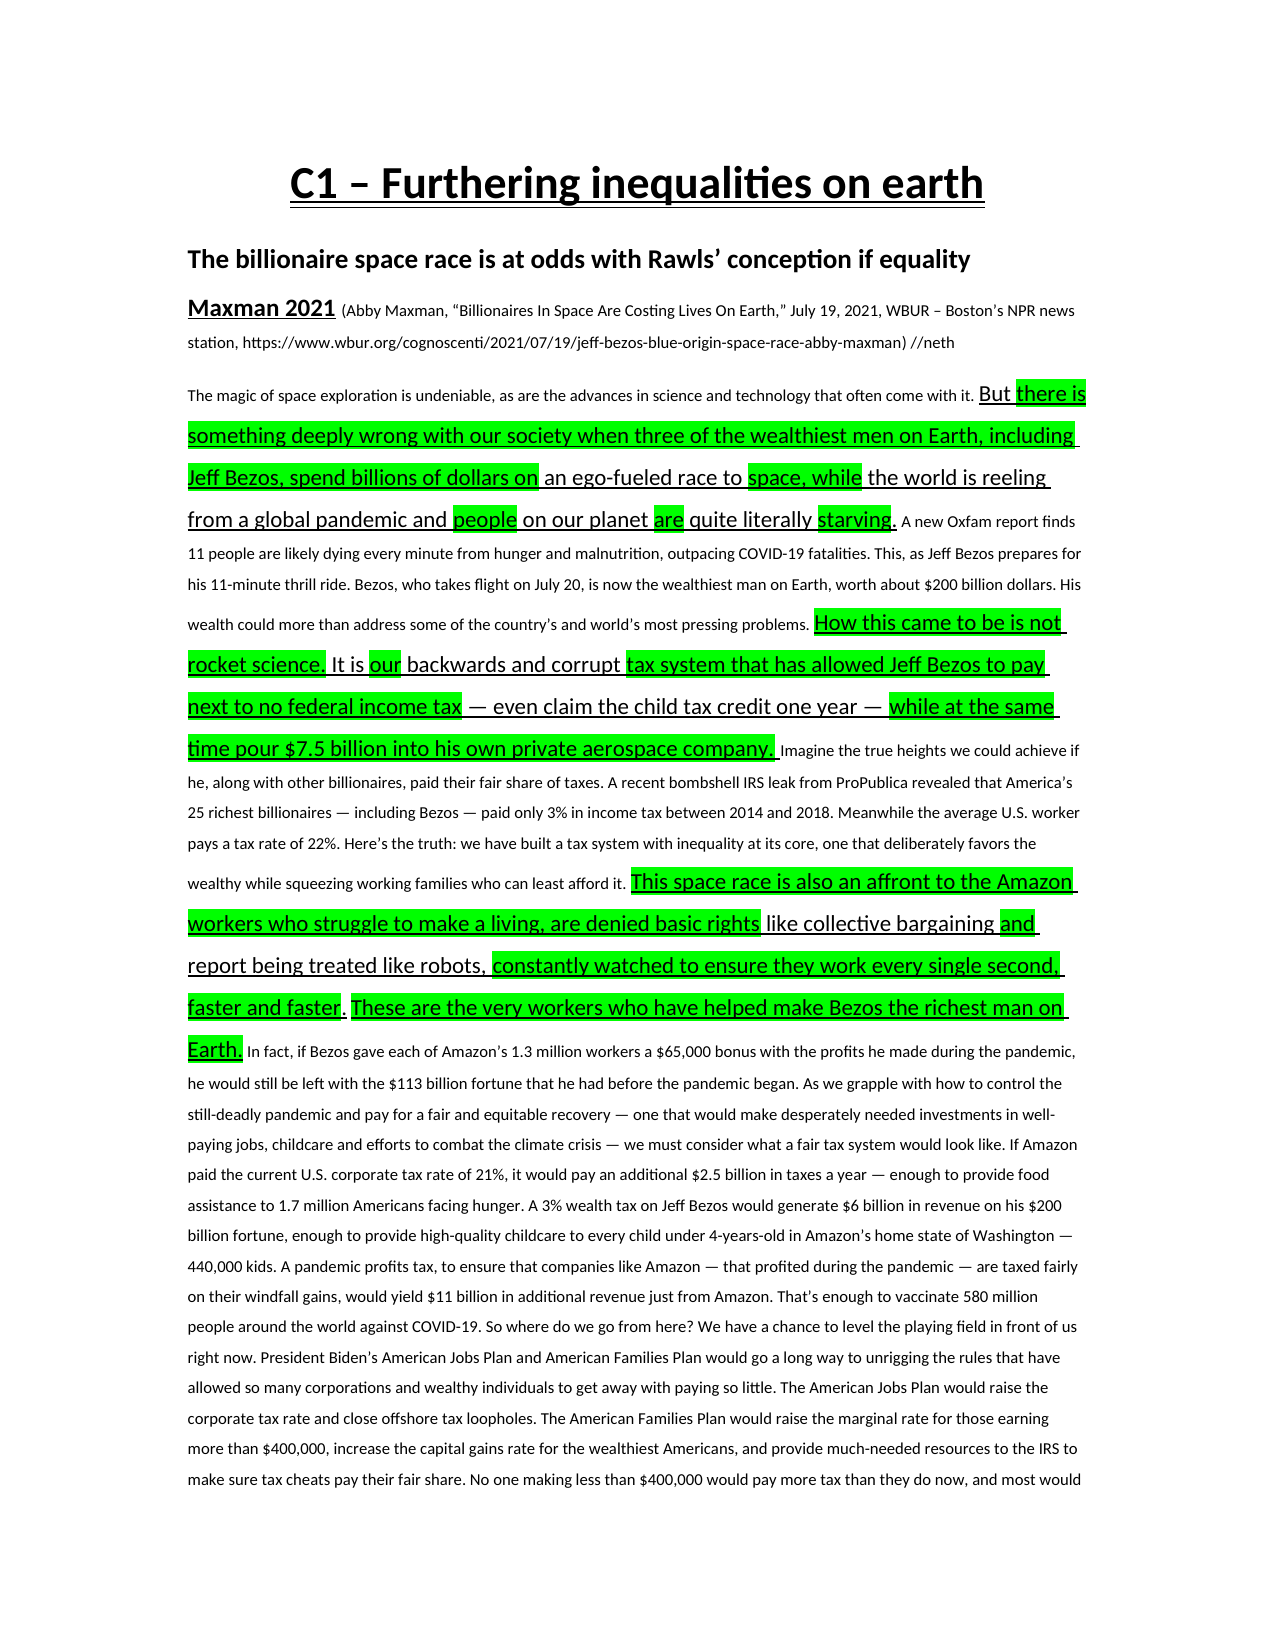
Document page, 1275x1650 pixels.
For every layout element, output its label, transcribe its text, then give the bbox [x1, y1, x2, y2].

subtitle The billionaire space race is at odds with Rawls’ conception if equality [187, 242, 1087, 275]
subtitle C1 – Furthering inequalities on earth [187, 154, 1087, 210]
text Maxman 2021 (Abby Maxman, “Billionaires In Space Are Costing Lives On Earth,” July 19, 2021, WBUR – Boston’s NPR news station, https://www.wbur.org/cognoscenti/2021/07/19/jeff-bezos-blue-origin-space-race-abby-maxman) //neth [187, 292, 1087, 353]
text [187, 379, 1087, 1489]
